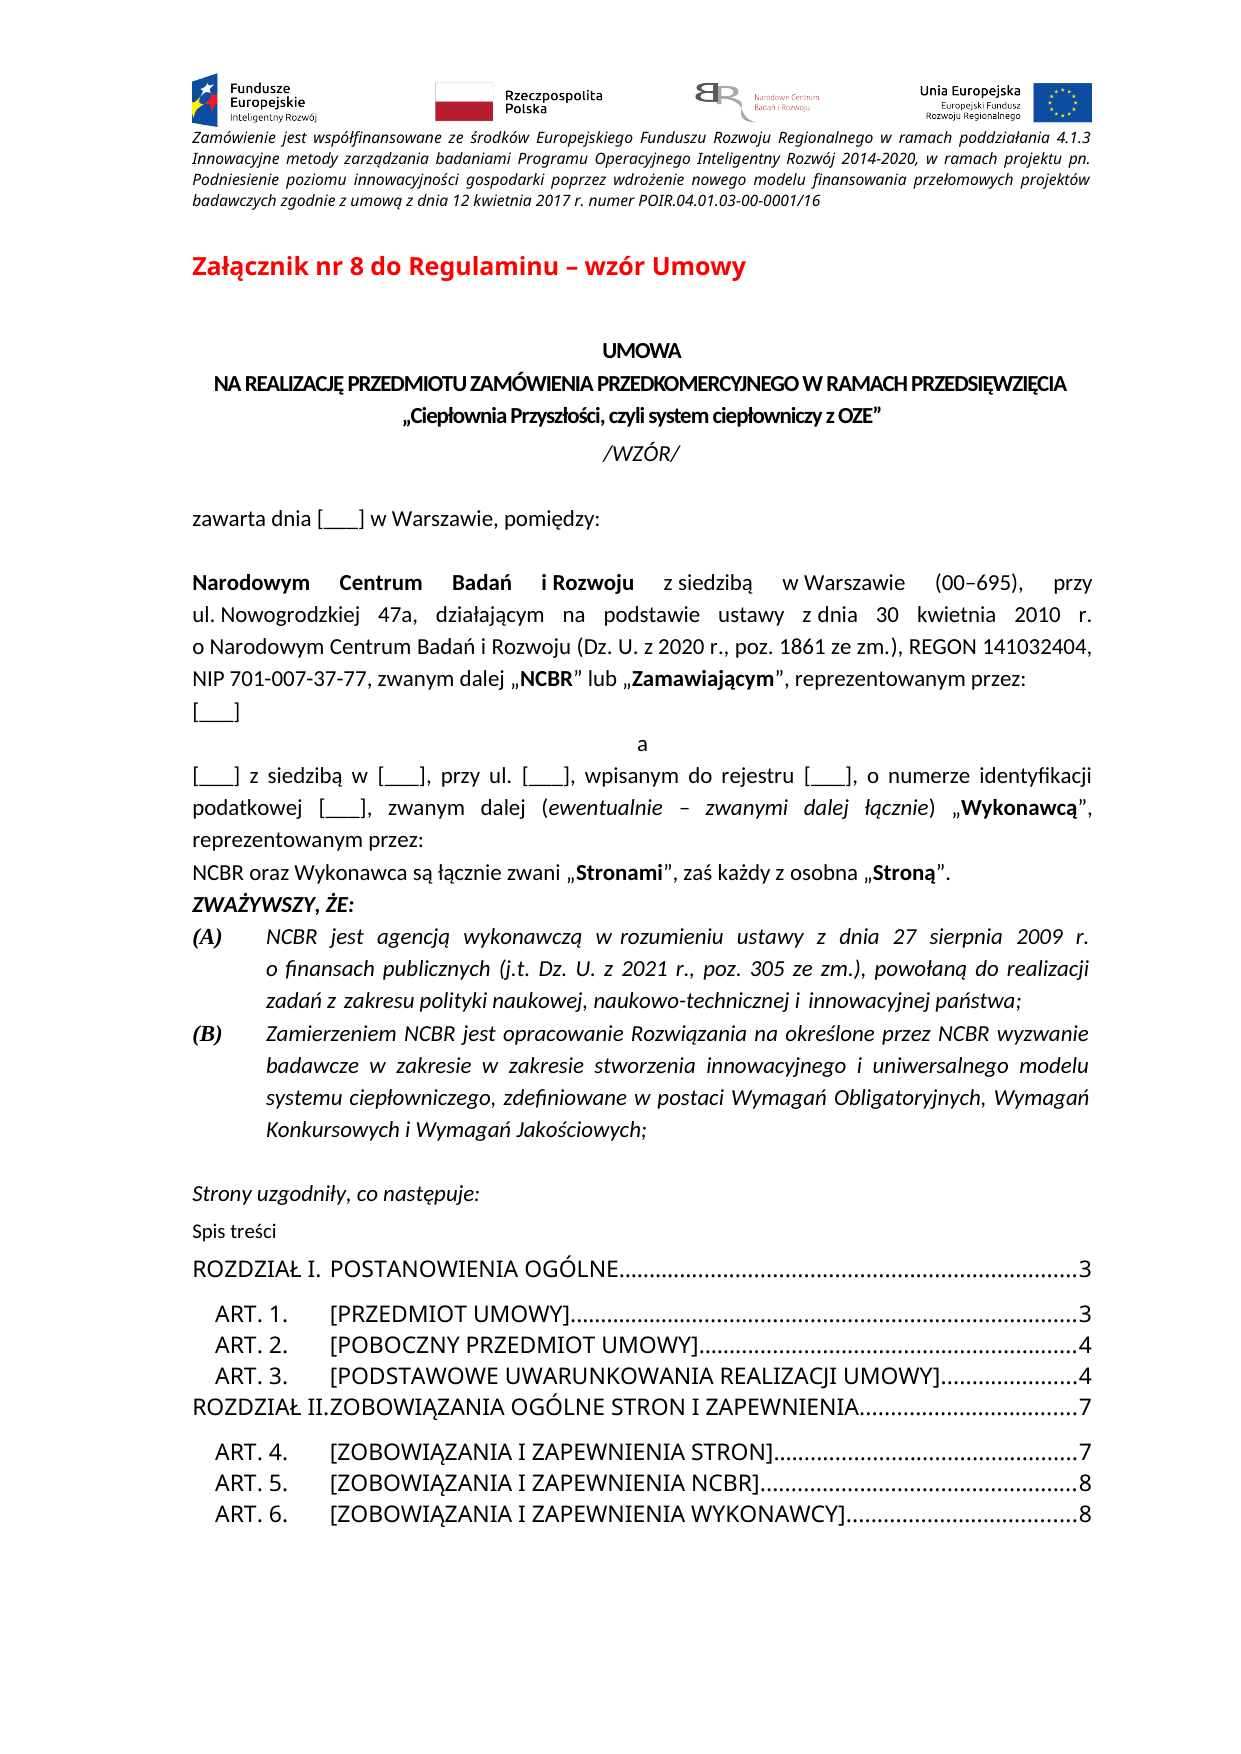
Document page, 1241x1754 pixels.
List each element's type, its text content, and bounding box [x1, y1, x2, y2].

text zawarta dnia [___] w Warszawie, pomiędzy: [192, 504, 1093, 532]
text /WZÓR/ [192, 439, 1093, 467]
text Narodowym Centrum Badań i Rozwoju z siedzibą w Warszawie (00–695), przy ul. Nowogrodzkiej 47a, działającym na podstawie ustawy z dnia 30 kwietnia 2010 r. o Narodowym Centrum Badań i Rozwoju (Dz. U. z 2020 r., poz. 1861 ze zm.), REGON 141032404, NIP 701-007-37-77, zwanym dalej „NCBR” lub „Zamawiającym”, reprezentowanym przez: [192, 568, 1093, 693]
text a [192, 729, 1093, 757]
picture [192, 73, 1092, 127]
list NCBR jest agencją wykonawczą w rozumieniu ustawy z dnia 27 sierpnia 2009 r. o finansach publicznych (j.t. Dz. U. z 2021 r., poz. 305 ze zm.), powołaną do realizacji zadań z zakresu polityki naukowej, naukowo-technicznej i innowacyjnej państwa; [192, 922, 1093, 1014]
title UMOWA [192, 336, 1093, 364]
text Strony uzgodniły, co następuje: [192, 1179, 1093, 1208]
text Załącznik nr 8 do Regulaminu – wzór Umowy [192, 249, 1093, 283]
text NCBR oraz Wykonawca są łącznie zwani „Stronami”, zaś każdy z osobna „Stroną”. [192, 858, 1093, 886]
title NA REALIZACJĘ PRZEDMIOTU ZAMÓWIENIA PRZEDKOMERCYJNEGO W RAMACH PRZEDSIĘWZIĘCIA „Ciepłownia Przyszłości, czyli system ciepłowniczy z OZE” [192, 369, 1093, 429]
list Zamierzeniem NCBR jest opracowanie Rozwiązania na określone przez NCBR wyzwanie badawcze w zakresie w zakresie stworzenia innowacyjnego i uniwersalnego modelu systemu ciepłowniczego, zdefiniowane w postaci Wymagań Obligatoryjnych, Wymagań Konkursowych i Wymagań Jakościowych; [192, 1019, 1093, 1143]
text ZWAŻYWSZY, ŻE: [192, 890, 1093, 918]
text [___] z siedzibą w [___], przy ul. [___], wpisanym do rejestru [___], o numerze identyfikacji podatkowej [___], zwanym dalej (ewentualnie – zwanymi dalej łącznie) „Wykonawcą”, reprezentowanym przez: [192, 761, 1093, 853]
text [___] [192, 697, 1093, 725]
